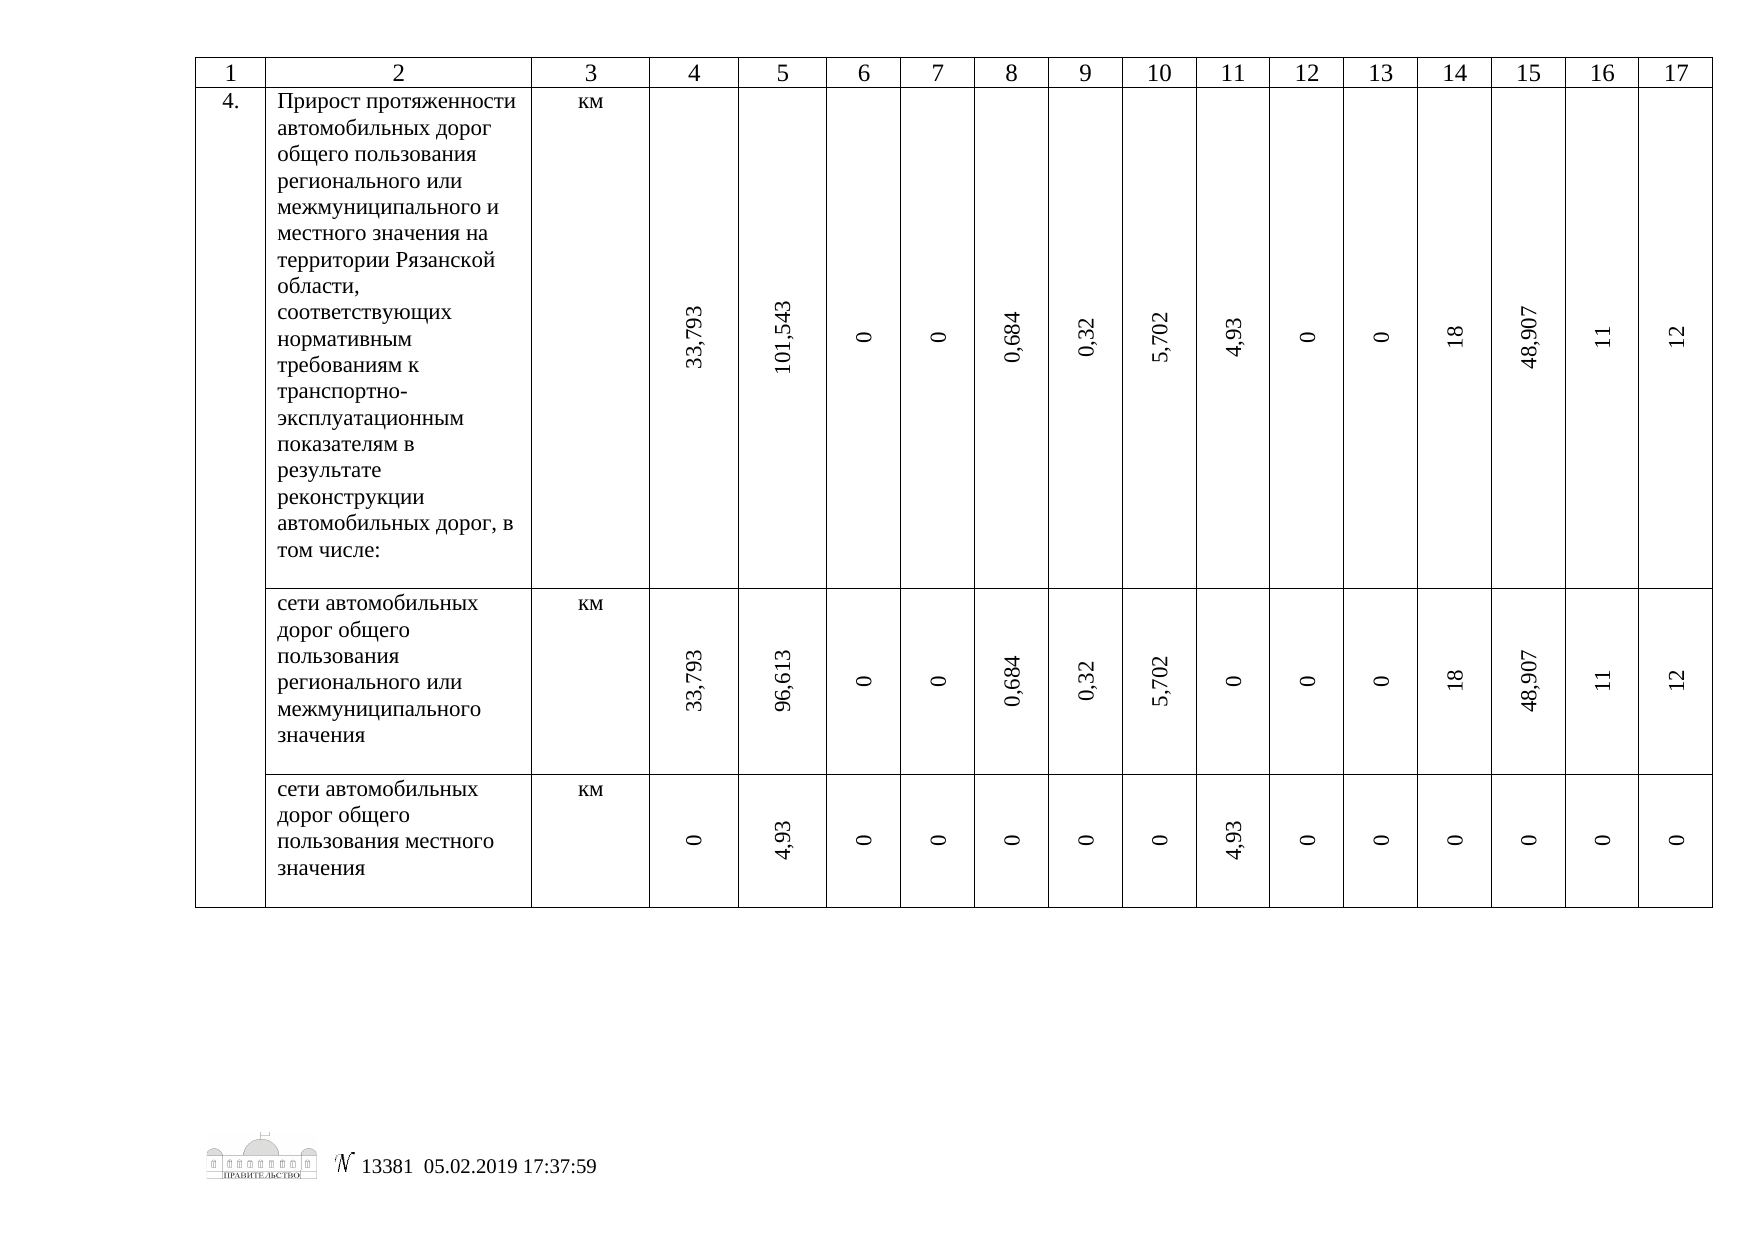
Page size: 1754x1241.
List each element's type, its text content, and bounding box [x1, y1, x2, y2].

table_cell 0 [1270, 775, 1343, 907]
table_cell 96,613 [739, 589, 826, 774]
table_header 11 [1197, 58, 1269, 87]
table_header 7 [901, 58, 974, 87]
table_cell 48,907 [1492, 88, 1565, 588]
table_cell 0 [827, 589, 900, 774]
table_cell 11 [1566, 589, 1638, 774]
table_cell км [532, 775, 649, 907]
table_header 16 [1566, 58, 1638, 87]
table_header 17 [1639, 58, 1712, 87]
table_cell 0 [1049, 775, 1122, 907]
table_cell 0 [827, 88, 900, 588]
table_cell 0 [1344, 589, 1417, 774]
table_cell 4,93 [1197, 88, 1269, 588]
table_cell 33,793 [650, 589, 738, 774]
table_header 3 [532, 58, 649, 87]
table_cell 0 [1270, 589, 1343, 774]
table_header 10 [1123, 58, 1196, 87]
picture [330, 1150, 359, 1174]
table_header 6 [827, 58, 900, 87]
table_header 9 [1049, 58, 1122, 87]
table_cell 33,793 [650, 88, 738, 588]
table_cell 0 [827, 775, 900, 907]
table_cell 0 [650, 775, 738, 907]
table_cell 0,32 [1049, 88, 1122, 588]
table_header 13 [1344, 58, 1417, 87]
table_cell 18 [1418, 88, 1491, 588]
table_cell 101,543 [739, 88, 826, 588]
table_cell сети автомобильных дорог общего пользования местного значения [266, 775, 531, 907]
table_cell 0,684 [975, 88, 1048, 588]
table_header 8 [975, 58, 1048, 87]
picture [206, 1132, 317, 1179]
table_cell 0,32 [1049, 589, 1122, 774]
table_cell 4,93 [739, 775, 826, 907]
table_cell 0,684 [975, 589, 1048, 774]
table_cell 0 [1123, 775, 1196, 907]
table_cell 5,702 [1123, 589, 1196, 774]
table_header 1 [196, 58, 265, 87]
table_cell 5,702 [1123, 88, 1196, 588]
table_cell 4. [196, 88, 265, 907]
table_cell 0 [1344, 88, 1417, 588]
table_cell 18 [1418, 589, 1491, 774]
table_cell км [532, 589, 649, 774]
table_cell 0 [1270, 88, 1343, 588]
table_cell км [532, 88, 649, 588]
table_cell 0 [1344, 775, 1417, 907]
table_cell 0 [1197, 589, 1269, 774]
table_cell 12 [1639, 589, 1712, 774]
table_cell 0 [975, 775, 1048, 907]
table_header 14 [1418, 58, 1491, 87]
table_cell Прирост протяженности автомобильных дорог общего пользования регионального или межмуниципального и местного значения на территории Рязанской области, соответствующих нормативным требованиям к транспортно-эксплуатационным показателям в результате реконструкции автомобильных дорог, в том числе: [266, 88, 531, 588]
table_cell 48,907 [1492, 589, 1565, 774]
table_header 15 [1492, 58, 1565, 87]
table_header 2 [266, 58, 531, 87]
table_cell 0 [1418, 775, 1491, 907]
table_cell 0 [901, 775, 974, 907]
table_header 4 [650, 58, 738, 87]
table_cell 0 [1492, 775, 1565, 907]
table_cell сети автомобильных дорог общего пользования регионального или межмуниципального значения [266, 589, 531, 774]
table_header 12 [1270, 58, 1343, 87]
table_cell 4,93 [1197, 775, 1269, 907]
table_cell 11 [1566, 88, 1638, 588]
table_cell 0 [901, 589, 974, 774]
table_cell 0 [1639, 775, 1712, 907]
table_header 5 [739, 58, 826, 87]
table_cell 0 [1566, 775, 1638, 907]
table_cell 0 [901, 88, 974, 588]
table_cell 12 [1639, 88, 1712, 588]
